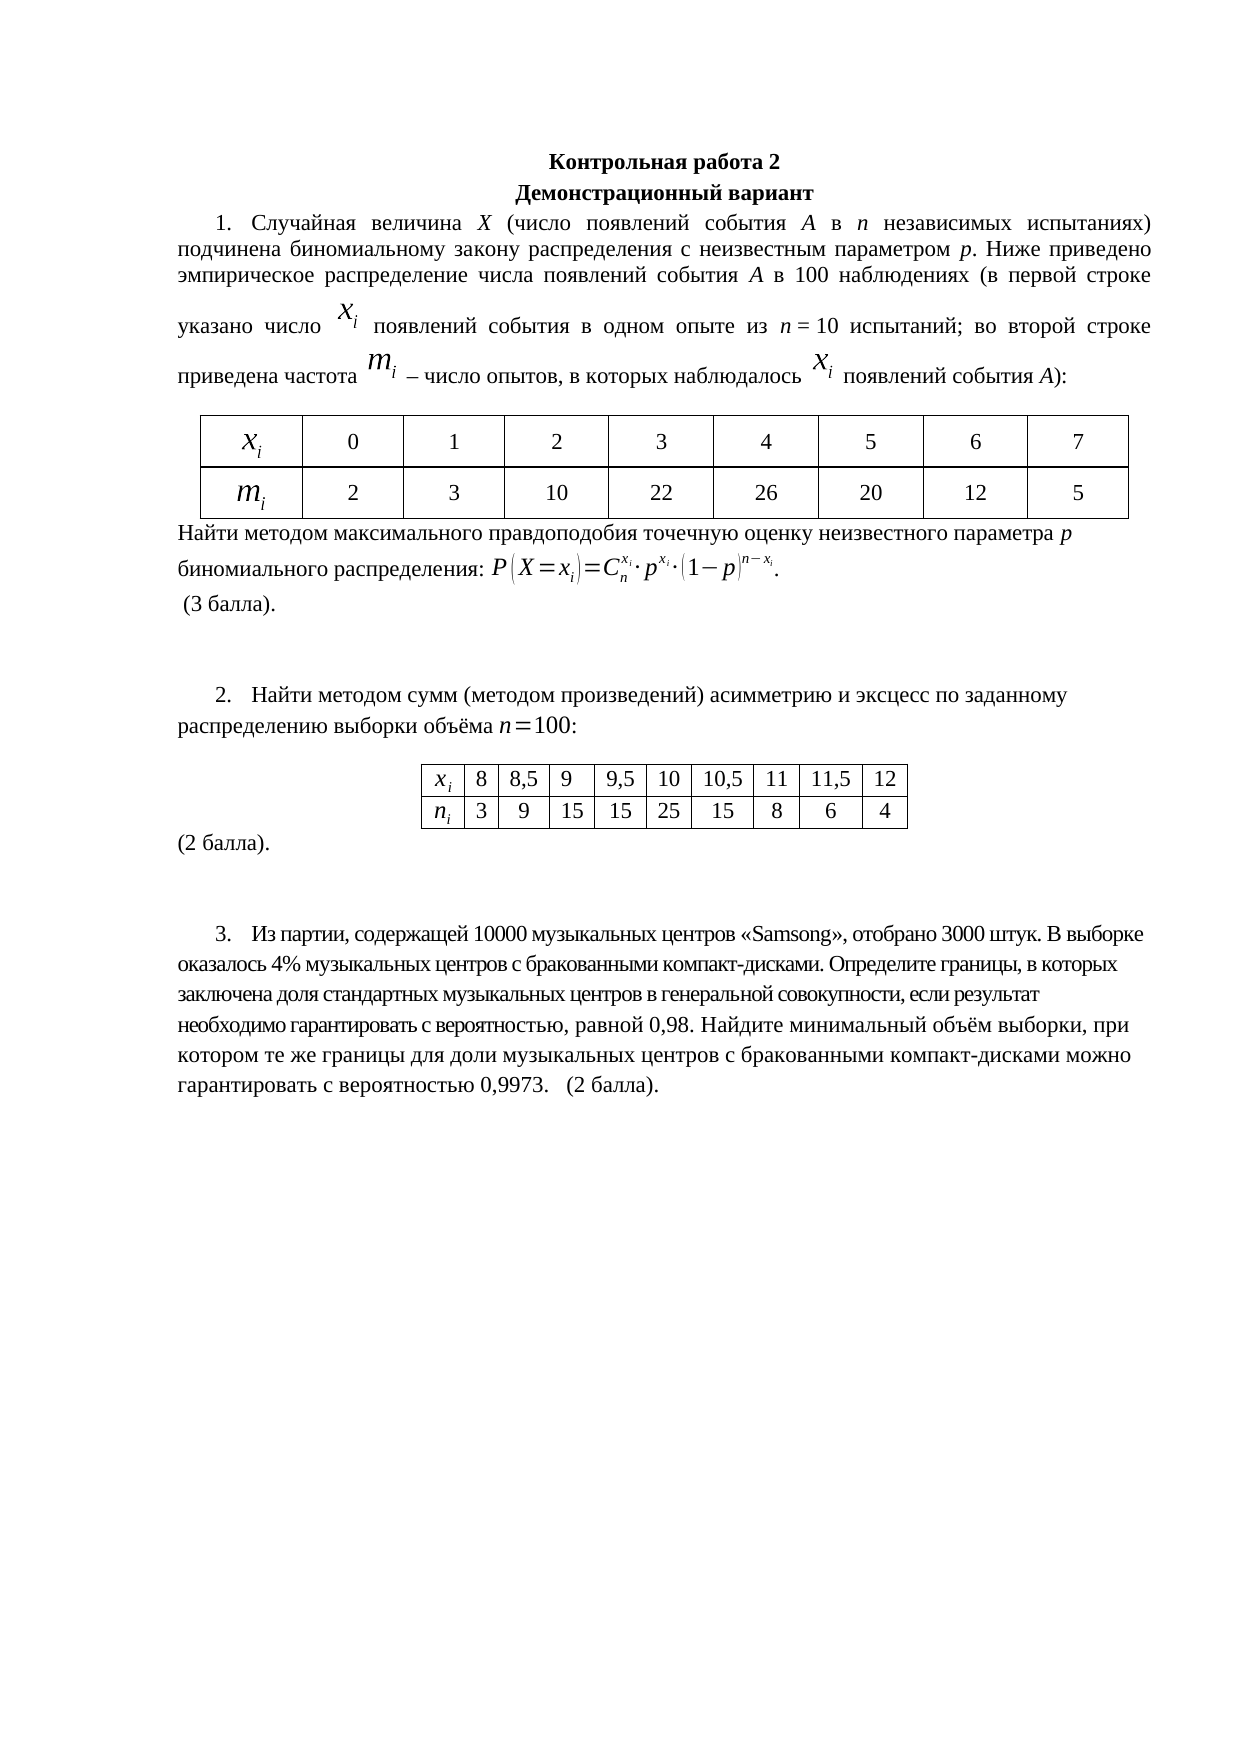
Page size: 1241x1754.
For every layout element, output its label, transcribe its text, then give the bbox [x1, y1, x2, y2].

table_header 8,5 [499, 765, 549, 796]
table_cell 26 [714, 468, 818, 518]
table_header 11,5 [800, 765, 862, 796]
table_cell 8 [754, 797, 799, 828]
table_cell 6 [800, 797, 862, 828]
table_header 3 [609, 416, 713, 466]
table_header 4 [714, 416, 818, 466]
text (3 балла). [177, 590, 1152, 617]
table_cell 15 [550, 797, 594, 828]
table_cell 3 [404, 468, 504, 518]
table_cell 22 [609, 468, 713, 518]
list Случайная величина Х (число появлений события А в n независимых испытаниях) подчинена биномиальному закону распределения с неизвестным параметром р. Ниже приведено эмпирическое распределение числа появлений события А в 100 наблюдениях (в первой строке указано число появлений события в одном опыте из n = 10 испытаний; во второй строке приведена частота – число опытов, в которых наблюдалось появлений события А): [177, 209, 1152, 388]
table_cell 3 [465, 797, 498, 828]
table_header 10 [647, 765, 691, 796]
table_header [201, 416, 302, 466]
table_cell 10 [505, 468, 608, 518]
table_header 0 [303, 416, 403, 466]
table_header 9,5 [595, 765, 646, 796]
table_cell 15 [692, 797, 753, 828]
table_header 7 [1028, 416, 1128, 466]
table_header 9 [550, 765, 594, 796]
table_header 5 [819, 416, 923, 466]
table_cell 9 [499, 797, 549, 828]
table_cell 20 [819, 468, 923, 518]
text Демонстрационный вариант [177, 178, 1152, 205]
table_cell 15 [595, 797, 646, 828]
text Контрольная работа 2 [177, 148, 1152, 175]
table_header 1 [404, 416, 504, 466]
table_cell [422, 797, 464, 828]
text Найти методом максимального правдоподобия точечную оценку неизвестного параметра р биномиального распределения: . [177, 519, 1152, 587]
text (2 балла). [177, 829, 1152, 856]
table_cell 2 [303, 468, 403, 518]
table_header 6 [924, 416, 1027, 466]
table_cell 5 [1028, 468, 1128, 518]
table_header 8 [465, 765, 498, 796]
table_cell 25 [647, 797, 691, 828]
table_header 2 [505, 416, 608, 466]
list Найти методом сумм (методом произведений) асимметрию и эксцесс по заданному распределению выборки объёма : [177, 681, 1152, 739]
table_header 11 [754, 765, 799, 796]
table_header 12 [863, 765, 907, 796]
table_header 10,5 [692, 765, 753, 796]
table_cell 12 [924, 468, 1027, 518]
list Из партии, содержащей 10000 музыкальных центров «Samsong», отобрано 3000 штук. В выборке оказалось 4% музыкальных центров с бракованными компакт-дисками. Определите границы, в которых заключена доля стандартных музыкальных центров в генеральной совокупности, если результат необходимо гарантировать с вероятностью, равной 0,98. Найдите минимальный объём выборки, при котором те же границы для доли музыкальных центров с бракованными компакт-дисками можно гарантировать с вероятностью 0,9973. (2 балла). [177, 920, 1152, 1097]
table_cell [201, 468, 302, 518]
table_cell 4 [863, 797, 907, 828]
table_header [422, 765, 464, 796]
